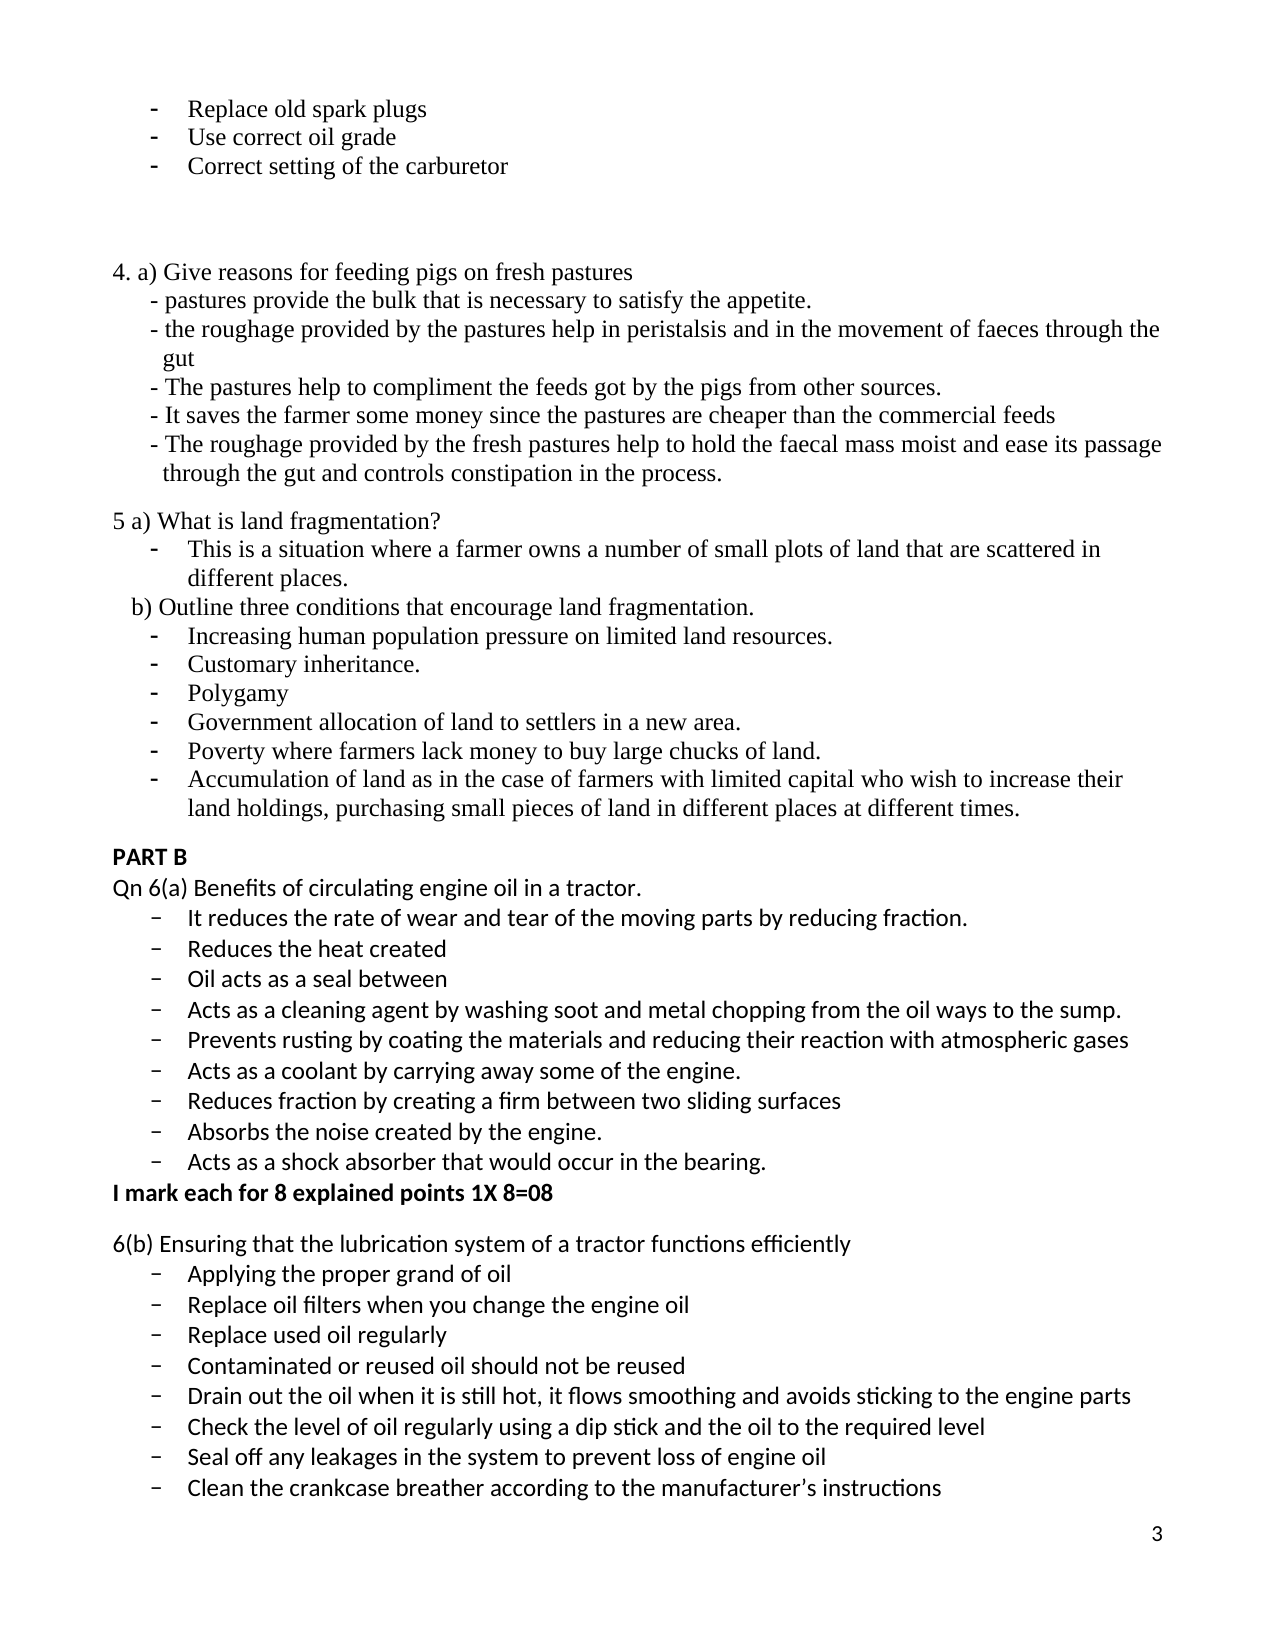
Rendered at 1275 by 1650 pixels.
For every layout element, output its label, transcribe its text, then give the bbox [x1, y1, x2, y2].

text gut [112, 343, 1162, 372]
list Acts as a shock absorber that would occur in the bearing. [150, 1146, 1162, 1177]
list Government allocation of land to settlers in a new area. [150, 707, 1162, 736]
list Reduces the heat created [150, 933, 1162, 963]
text - the roughage provided by the pastures help in peristalsis and in the movement of faeces through the [112, 314, 1162, 343]
text b) Outline three conditions that encourage land fragmentation. [112, 592, 1162, 621]
list Reduces fraction by creating a firm between two sliding surfaces [150, 1085, 1162, 1116]
list Replace used oil regularly [150, 1319, 1162, 1350]
list Applying the proper grand of oil [150, 1258, 1162, 1289]
list This is a situation where a farmer owns a number of small plots of land that are scattered in different places. [150, 534, 1162, 592]
text - It saves the farmer some money since the pastures are cheaper than the commercial feeds [112, 400, 1162, 429]
list It reduces the rate of wear and tear of the moving parts by reducing fraction. [150, 902, 1162, 933]
list Poverty where farmers lack money to buy large chucks of land. [150, 736, 1162, 764]
text - pastures provide the bulk that is necessary to satisfy the appetite. [112, 285, 1162, 314]
list Replace oil filters when you change the engine oil [150, 1289, 1162, 1319]
list Prevents rusting by coating the materials and reducing their reaction with atmospheric gases [150, 1024, 1162, 1055]
list Acts as a cleaning agent by washing soot and metal chopping from the oil ways to the sump. [150, 994, 1162, 1024]
list Customary inheritance. [150, 649, 1162, 678]
list Clean the crankcase breather according to the manufacturer’s instructions [150, 1472, 1162, 1502]
text - The roughage provided by the fresh pastures help to hold the faecal mass moist and ease its passage [112, 429, 1162, 458]
list Seal off any leakages in the system to prevent loss of engine oil [150, 1441, 1162, 1472]
text through the gut and controls constipation in the process. [112, 458, 1162, 487]
list Acts as a coolant by carrying away some of the engine. [150, 1055, 1162, 1085]
text 6(b) Ensuring that the lubrication system of a tractor functions efficiently [112, 1228, 1162, 1258]
list Increasing human population pressure on limited land resources. [150, 621, 1162, 649]
list Contaminated or reused oil should not be reused [150, 1350, 1162, 1380]
list Drain out the oil when it is still hot, it flows smoothing and avoids sticking to the engine parts [150, 1380, 1162, 1411]
text 4. a) Give reasons for feeding pigs on fresh pastures [112, 257, 1162, 285]
list Use correct oil grade [150, 122, 1162, 151]
list Oil acts as a seal between [150, 963, 1162, 994]
text PART B [112, 841, 1162, 872]
list Correct setting of the carburetor [150, 151, 1162, 180]
text - The pastures help to compliment the feeds got by the pigs from other sources. [112, 372, 1162, 400]
text Qn 6(a) Benefits of circulating engine oil in a tractor. [112, 872, 1162, 902]
text 5 a) What is land fragmentation? [112, 506, 1162, 534]
list Check the level of oil regularly using a dip stick and the oil to the required level [150, 1411, 1162, 1441]
list Polygamy [150, 678, 1162, 707]
list Replace old spark plugs [150, 94, 1162, 122]
list Accumulation of land as in the case of farmers with limited capital who wish to increase their land holdings, purchasing small pieces of land in different places at different times. [150, 764, 1162, 822]
text I mark each for 8 explained points 1X 8=08 [112, 1177, 1162, 1207]
list Absorbs the noise created by the engine. [150, 1116, 1162, 1146]
